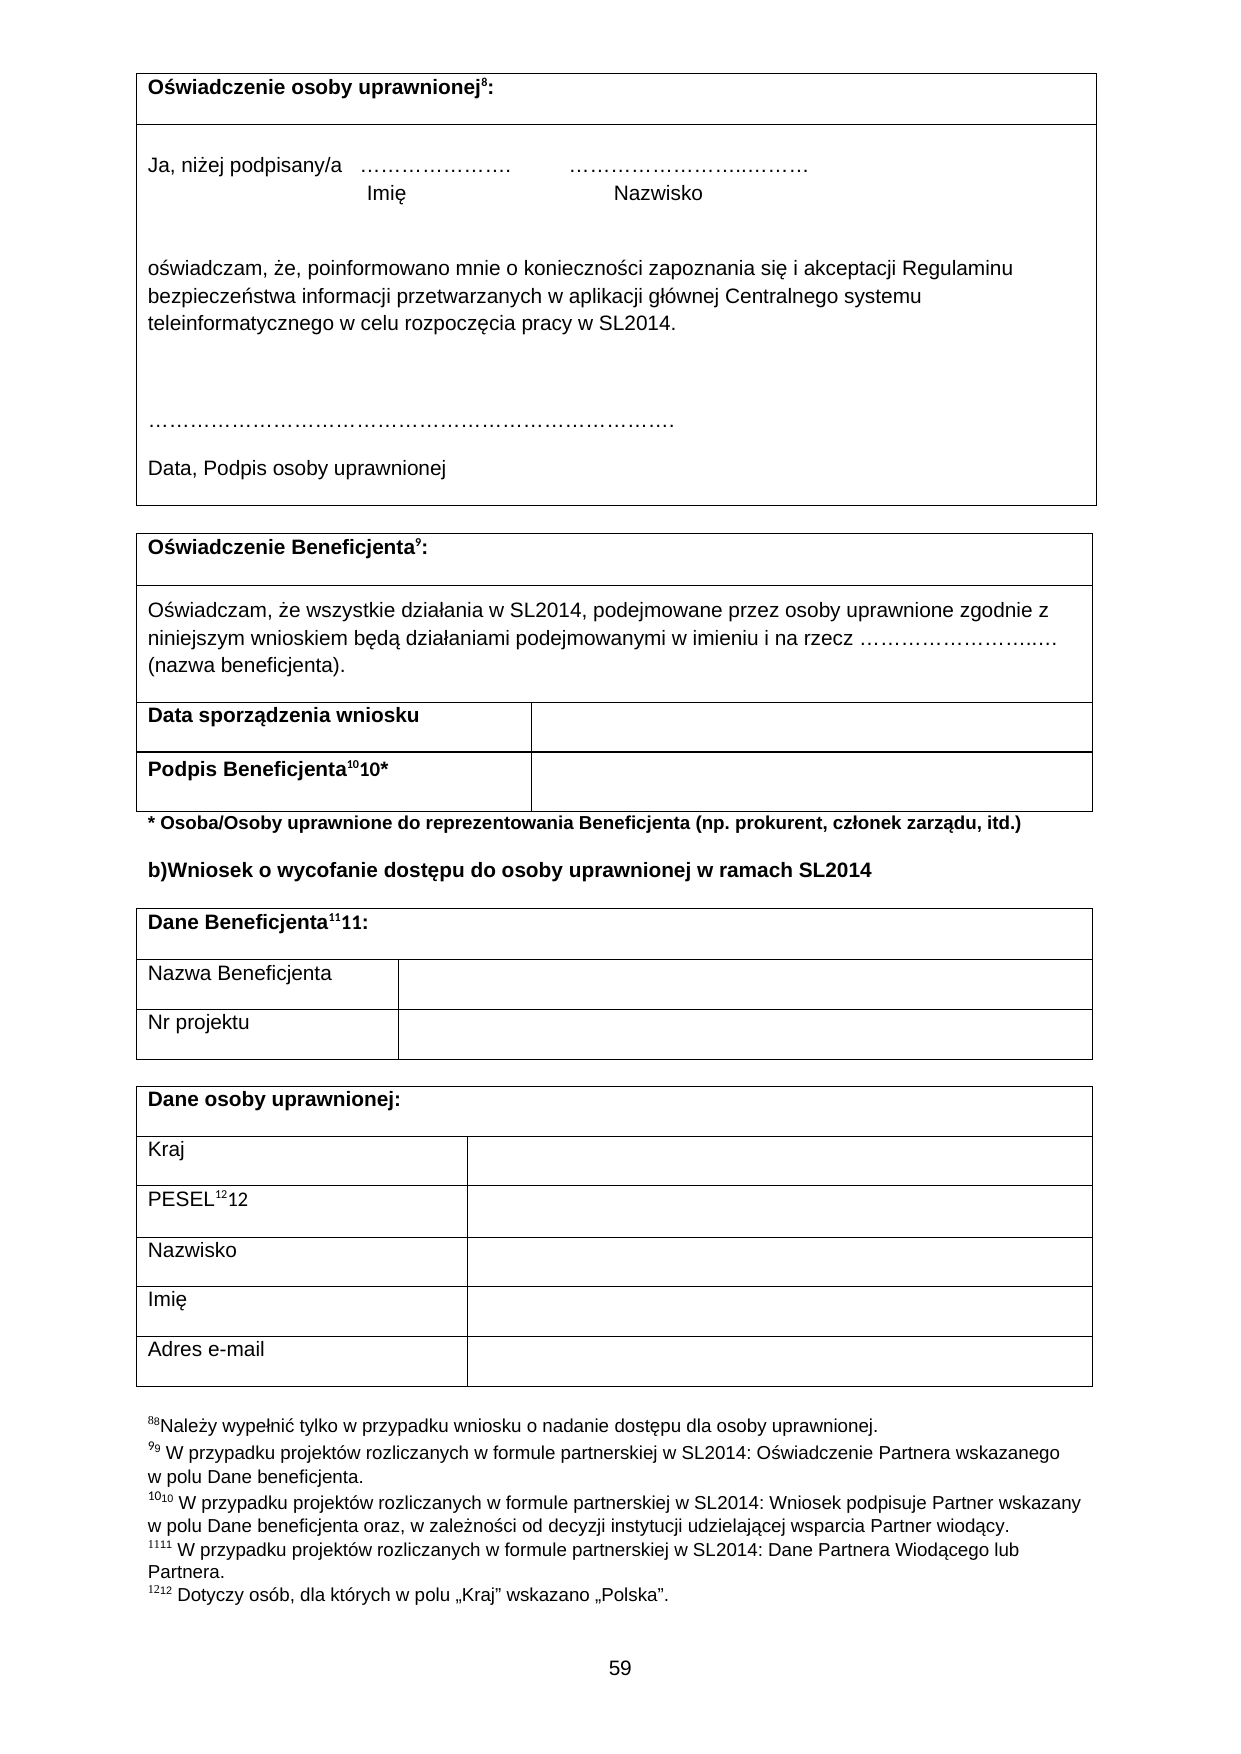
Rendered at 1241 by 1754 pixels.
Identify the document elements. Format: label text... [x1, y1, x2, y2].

table_cell [468, 1238, 1092, 1286]
table_cell [532, 753, 1092, 811]
text * Osoba/Osoby uprawnione do reprezentowania Beneficjenta (np. prokurent, członek zarządu, itd.) [148, 812, 1093, 834]
table_header Dane Beneficjenta11: [137, 909, 1092, 959]
table_header Dane osoby uprawnionej: [137, 1087, 1092, 1136]
table_cell Nazwisko [137, 1238, 467, 1286]
table_cell [532, 703, 1092, 751]
table_cell Nr projektu [137, 1010, 398, 1059]
table_cell Ja, niżej podpisany/a …………………. ……………………..……… Imię Nazwisko oświadczam, że, poinformowano mnie o konieczności zapoznania się i akceptacji Regulaminu bezpieczeństwa informacji przetwarzanych w aplikacji głównej Centralnego systemu teleinformatycznego w celu rozpoczęcia pracy w SL2014. …………………………………………………………………. Data, Podpis osoby uprawnionej [137, 125, 1096, 505]
table_cell [399, 960, 1092, 1009]
table_header Oświadczenie osoby uprawnionej8: [137, 74, 1096, 124]
table_cell Podpis Beneficjenta10* [137, 753, 531, 811]
table_cell Kraj [137, 1137, 467, 1185]
table_cell [468, 1287, 1092, 1336]
table_cell Adres e-mail [137, 1337, 467, 1386]
table_cell [468, 1137, 1092, 1185]
table_cell Oświadczam, że wszystkie działania w SL2014, podejmowane przez osoby uprawnione zgodnie z niniejszym wnioskiem będą działaniami podejmowanymi w imieniu i na rzecz ……………………..…(nazwa beneficjenta). [137, 586, 1092, 702]
table_cell Imię [137, 1287, 467, 1336]
table_cell [468, 1337, 1092, 1386]
table_cell [468, 1186, 1092, 1237]
table_cell [399, 1010, 1092, 1059]
table_header Oświadczenie Beneficjenta9: [137, 534, 1092, 584]
table_cell Nazwa Beneficjenta [137, 960, 398, 1009]
table_cell Data sporządzenia wniosku [137, 703, 531, 751]
text b)Wniosek o wycofanie dostępu do osoby uprawnionej w ramach SL2014 [148, 858, 1093, 882]
table_cell PESEL12 [137, 1186, 467, 1237]
